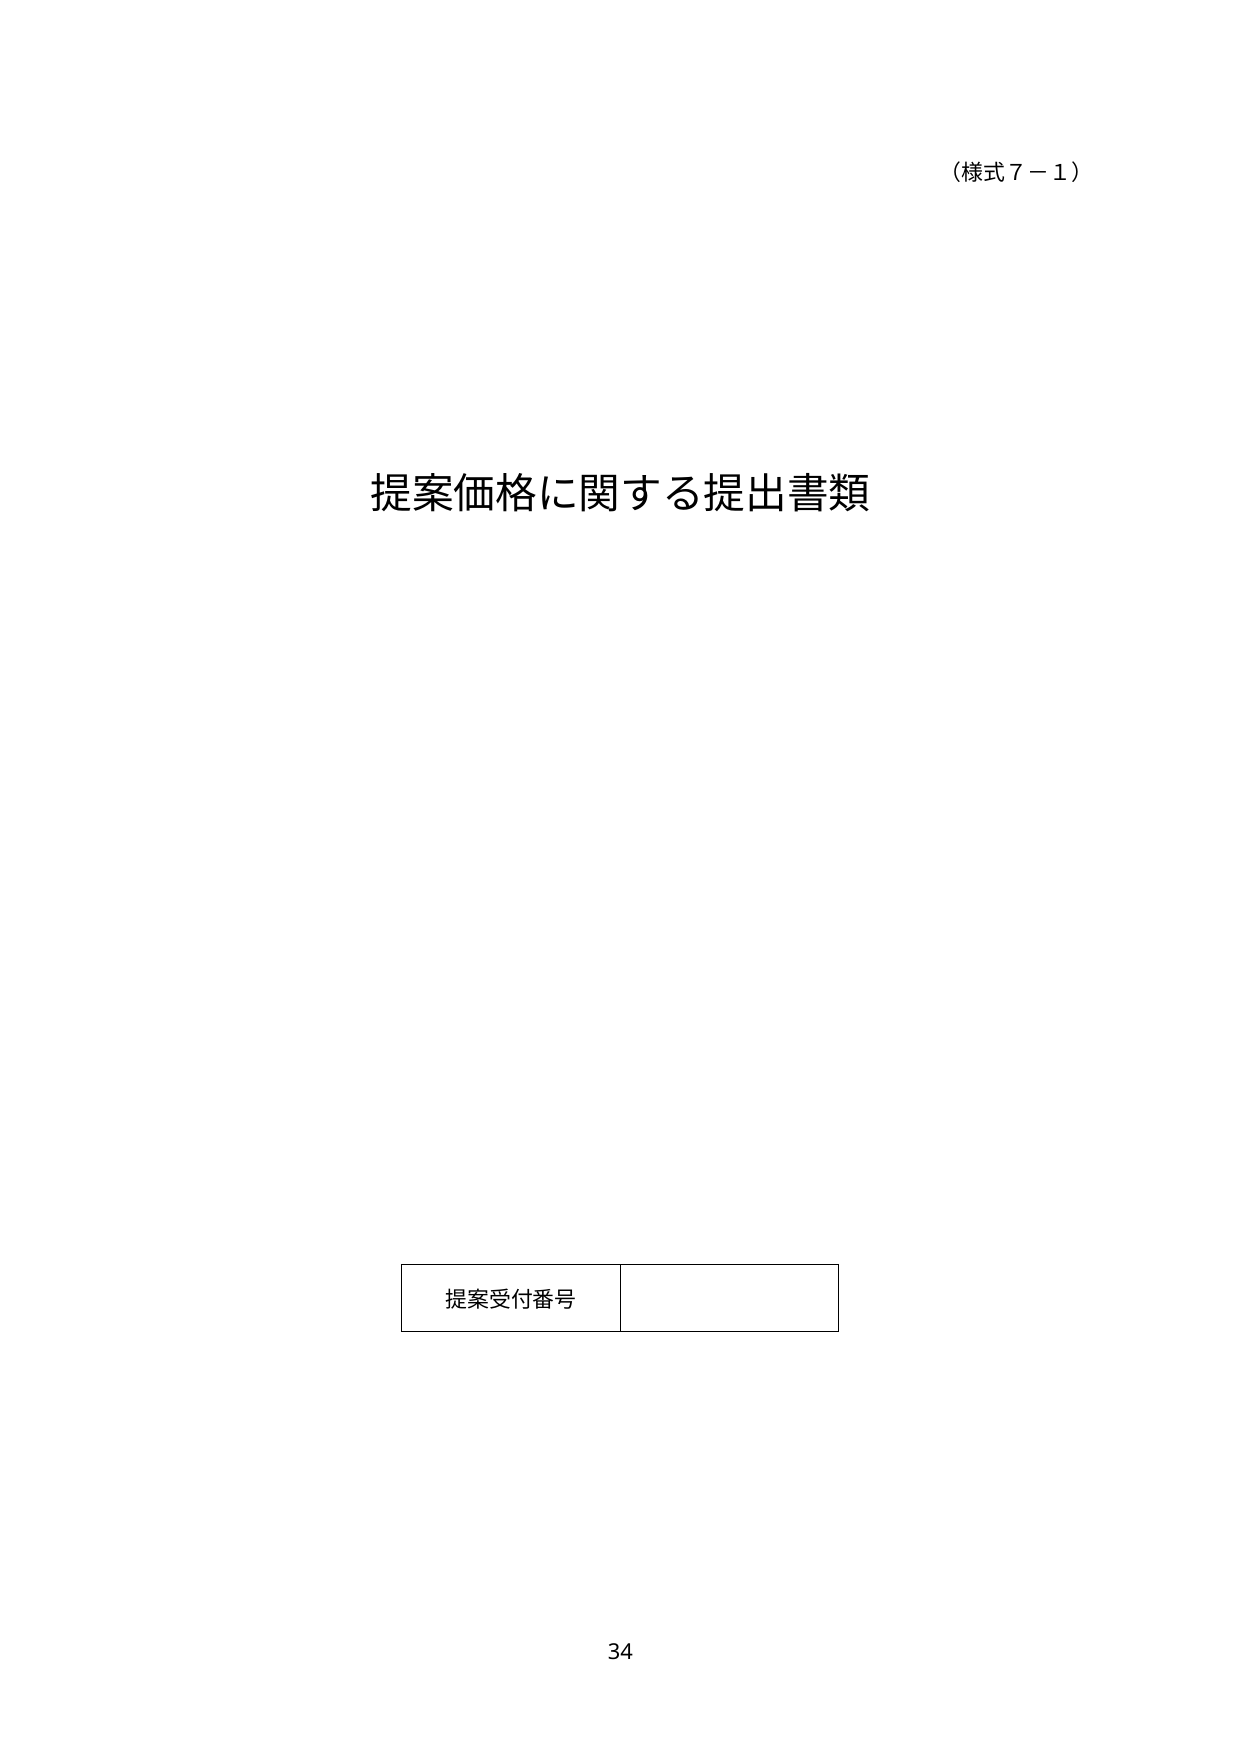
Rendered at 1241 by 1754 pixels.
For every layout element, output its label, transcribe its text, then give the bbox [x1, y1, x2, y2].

text （様式７－１） [148, 153, 1092, 187]
table_header [621, 1265, 838, 1331]
table_header 提案受付番号 [402, 1265, 620, 1331]
text 提案価格に関する提出書類 [148, 456, 1092, 524]
